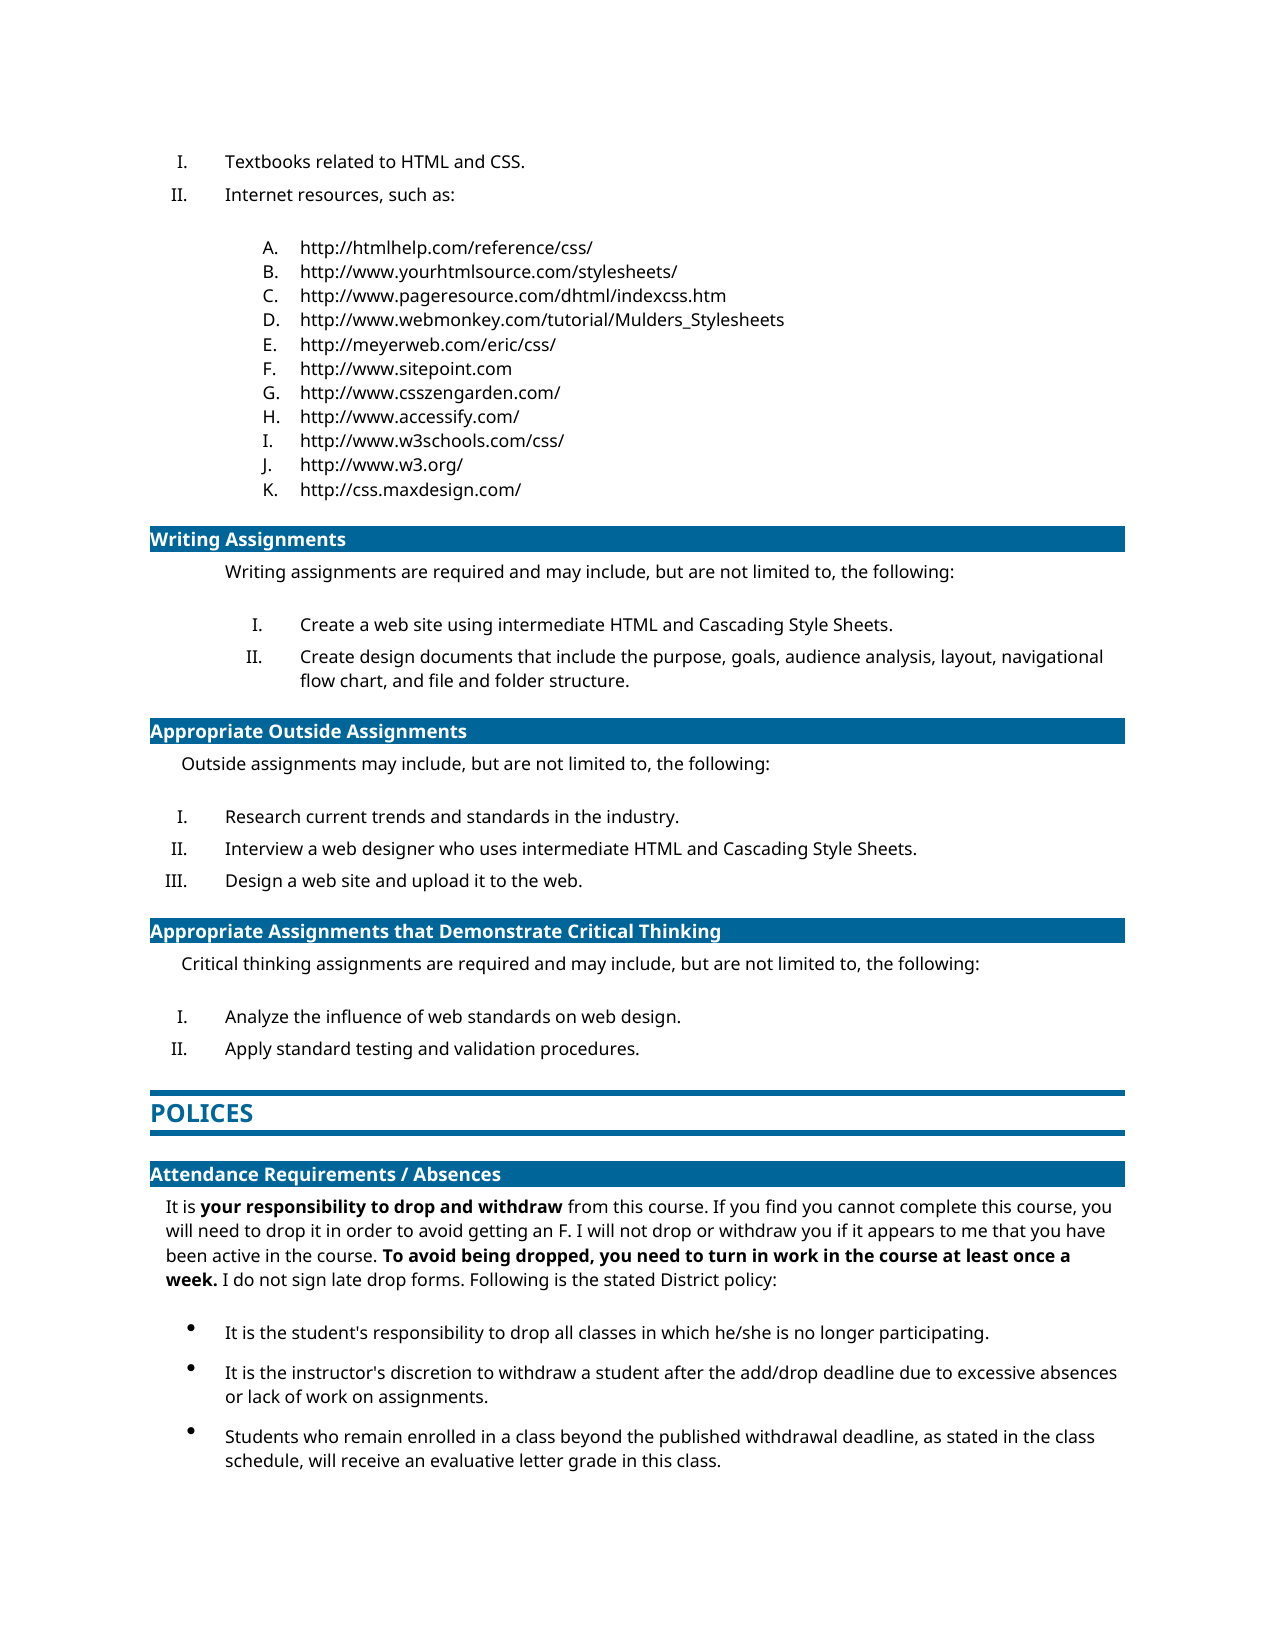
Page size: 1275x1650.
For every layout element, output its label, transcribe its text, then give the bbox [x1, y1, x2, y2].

list http://css.maxdesign.com/ [262, 477, 1125, 501]
list Interview a web designer who uses intermediate HTML and Cascading Style Sheets. [187, 837, 1125, 861]
list It is the student's responsibility to drop all classes in which he/she is no longer participating. [187, 1321, 1125, 1345]
list Internet resources, such as: [187, 182, 1125, 206]
list http://www.pageresource.com/dhtml/indexcss.htm [262, 284, 1125, 308]
list http://www.webmonkey.com/tutorial/Mulders_Stylesheets [262, 308, 1125, 332]
text POLICES [150, 1096, 1125, 1130]
text Appropriate Assignments that Demonstrate Critical Thinking [150, 918, 1125, 943]
list http://www.w3.org/ [262, 453, 1125, 477]
text Writing assignments are required and may include, but are not limited to, the following: [225, 559, 1042, 584]
list http://www.w3schools.com/css/ [262, 429, 1125, 453]
list Design a web site and upload it to the web. [187, 869, 1125, 893]
list http://www.sitepoint.com [262, 356, 1125, 380]
list Create design documents that include the purpose, goals, audience analysis, layout, navigational flow chart, and file and folder structure. [262, 645, 1125, 693]
list http://www.yourhtmlsource.com/stylesheets/ [262, 259, 1125, 284]
text Writing Assignments [150, 526, 1125, 552]
list http://www.csszengarden.com/ [262, 380, 1125, 404]
text Attendance Requirements / Absences [150, 1161, 1125, 1187]
text Appropriate Outside Assignments [150, 718, 1125, 744]
list Students who remain enrolled in a class beyond the published withdrawal deadline, as stated in the class schedule, will receive an evaluative letter grade in this class. [187, 1424, 1125, 1473]
text It is your responsibility to drop and withdraw from this course. If you find you cannot complete this course, you will need to drop it in order to avoid getting an F. I will not drop or withdraw you if it appears to me that you have been active in the course. To avoid being dropped, you need to turn in work in the course at least once a week. I do not sign late drop forms. Following is the stated District policy: [166, 1195, 1117, 1291]
list Analyze the influence of web standards on web design. [187, 1004, 1125, 1029]
text Outside assignments may include, but are not limited to, the following: [181, 751, 1117, 776]
list Research current trends and standards in the industry. [187, 805, 1125, 829]
list Create a web site using intermediate HTML and Cascading Style Sheets. [262, 613, 1125, 637]
list http://meyerweb.com/eric/css/ [262, 332, 1125, 356]
list It is the instructor's discretion to withdraw a student after the add/drop deadline due to excessive absences or lack of work on assignments. [187, 1360, 1125, 1409]
list http://htmlhelp.com/reference/css/ [262, 235, 1125, 259]
list Textbooks related to HTML and CSS. [187, 150, 1125, 174]
text Critical thinking assignments are required and may include, but are not limited to, the following: [181, 951, 1117, 975]
list http://www.accessify.com/ [262, 404, 1125, 429]
list Apply standard testing and validation procedures. [187, 1037, 1125, 1061]
